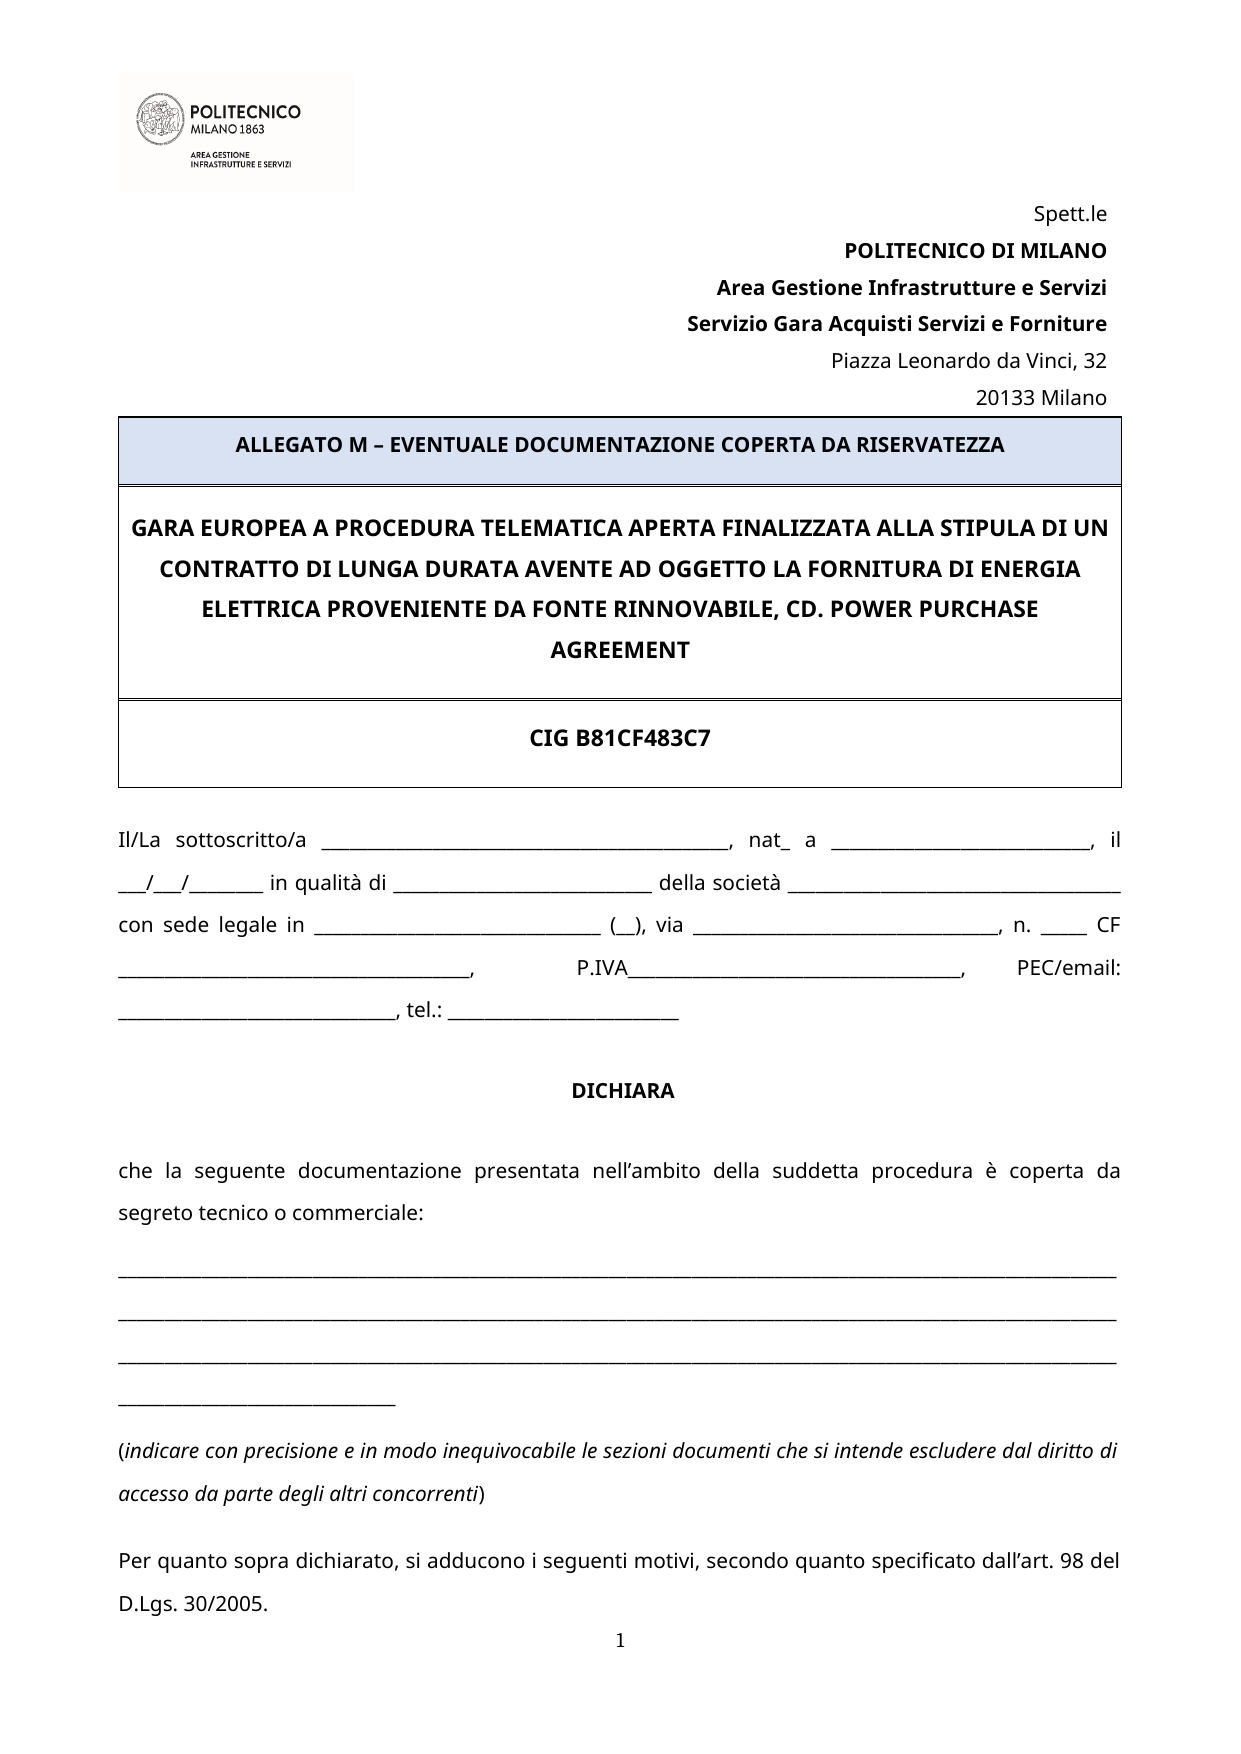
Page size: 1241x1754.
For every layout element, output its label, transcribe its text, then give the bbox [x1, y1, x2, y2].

text Per quanto sopra dichiarato, si adducono i seguenti motivi, secondo quanto specificato dall’art. 98 del D.Lgs. 30/2005. [118, 1547, 1122, 1618]
table_header ALLEGATO M – EVENTUALE DOCUMENTAZIONE COPERTA DA RISERVATEZZA [119, 418, 1121, 484]
text che la seguente documentazione presentata nell’ambito della suddetta procedura è coperta da segreto tecnico o commerciale: [118, 1156, 1122, 1227]
text (indicare con precisione e in modo inequivocabile le sezioni documenti che si intende escludere dal diritto di accesso da parte degli altri concorrenti) [118, 1436, 1122, 1507]
picture [118, 73, 355, 192]
text Il/La sottoscritto/a ____________________________________________, nat_ a ____________________________, il ___/___/________ in qualità di ____________________________ della società ____________________________________ con sede legale in _______________________________ (__), via _________________________________, n. _____ CF ______________________________________, P.IVA____________________________________, PEC/email: ______________________________, tel.: _________________________ [118, 825, 1122, 1024]
table_cell CIG B81CF483C7 [119, 701, 1121, 787]
text __________________________________________________________________________________________________________________________________________________________________________________________________________________________________________________________________________________________________________________________________________________________________ [118, 1253, 1122, 1410]
text DICHIARA [118, 1076, 1122, 1104]
table_cell GARA EUROPEA A PROCEDURA TELEMATICA APERTA finalizzata alla stipula di un contratto di lunga durata avente ad oggetto la fornitura di energia elettrica proveniente da fonte rinnovabile, cd. Power Purchase Agreement [119, 487, 1121, 698]
